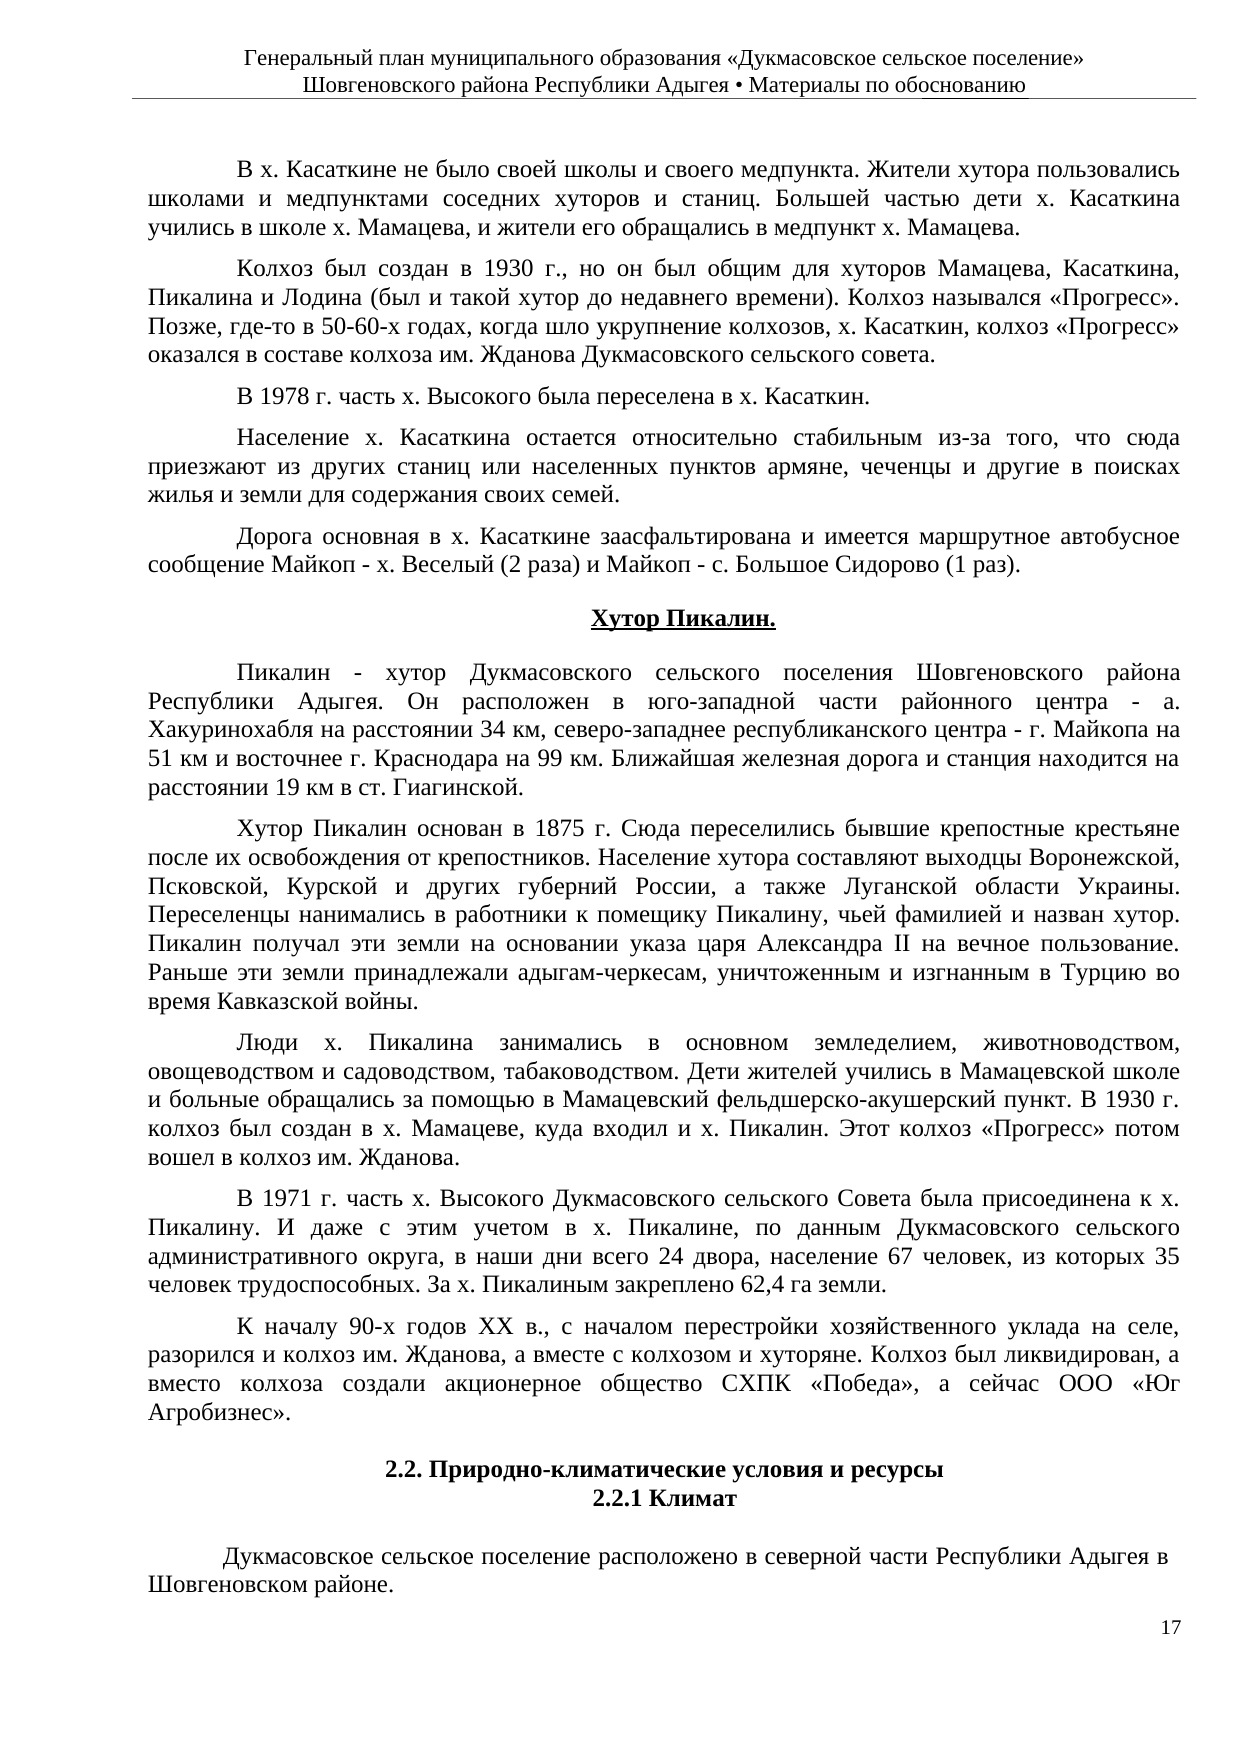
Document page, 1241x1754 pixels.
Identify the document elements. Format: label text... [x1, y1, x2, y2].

text Хутор Пикалин основан в 1875 г. Сюда переселились бывшие крепостные крестьяне после их освобождения от крепостников. Население хутора составляют выходцы Воронежской, Псковской, Курской и других губерний России, а также Луганской области Украины. Переселенцы нанимались в работники к помещику Пикалину, чьей фамилией и назван хутор. Пикалин получал эти земли на основании указа царя Александра II на вечное пользование. Раньше эти земли принадлежали адыгам-черкесам, уничтоженным и изгнанным в Турцию во время Кавказской войны. [148, 813, 1181, 1014]
text Люди х. Пикалина занимались в основном земледелием, животноводством, овощеводством и садоводством, табаководством. Дети жителей учились в Мамацевской школе и больные обращались за помощью в Мамацевский фельдшерско-акушерский пункт. В 1930 г. колхоз был создан в х. Мамацеве, куда входил и х. Пикалин. Этот колхоз «Прогресс» потом вошел в колхоз им. Жданова. [148, 1027, 1181, 1171]
text К началу 90-х годов XX в., с началом перестройки хозяйственного уклада на селе, разорился и колхоз им. Жданова, а вместе с колхозом и хуторяне. Колхоз был ликвидирован, а вместо колхоза создали акционерное общество СХПК «Победа», а сейчас ООО «Юг Агробизнес». [148, 1311, 1181, 1426]
text 2.2. Природно-климатические условия и ресурсы [148, 1454, 1181, 1483]
text В 1971 г. часть х. Высокого Дукмасовского сельского Совета была присоединена к х. Пикалину. И даже с этим учетом в х. Пикалине, по данным Дукмасовского сельского административного округа, в наши дни всего 24 двора, население 67 человек, из которых 35 человек трудоспособных. За х. Пикалиным закреплено 62,4 га земли. [148, 1183, 1181, 1298]
text 2.2.1 Климат [148, 1483, 1181, 1512]
subtitle Хутор Пикалин. [185, 603, 1181, 632]
text В х. Касаткине не было своей школы и своего медпункта. Жители хутора пользовались школами и медпунктами соседних хуторов и станиц. Большей частью дети х. Касаткина учились в школе х. Мамацева, и жители его обращались в медпункт х. Мамацева. [148, 154, 1181, 241]
text Колхоз был создан в 1930 г., но он был общим для хуторов Мамацева, Касаткина, Пикалина и Лодина (был и такой хутор до недавнего времени). Колхоз назывался «Прогресс». Позже, где-то в 50-60-х годах, когда шло укрупнение колхозов, х. Касаткин, колхоз «Прогресс» оказался в составе колхоза им. Жданова Дукмасовского сельского совета. [148, 253, 1181, 368]
text Пикалин - хутор Дукмасовского сельского поселения Шовгеновского района Республики Адыгея. Он расположен в юго-западной части районного центра - а. Хакуринохабля на расстоянии 34 км, северо-западнее республиканского центра - г. Майкопа на 51 км и восточнее г. Краснодара на 99 км. Ближайшая железная дорога и станция находится на расстоянии 19 км в ст. Гиагинской. [148, 657, 1181, 801]
text Дукмасовское сельское поселение расположено в северной части Республики Адыгея в Шовгеновском районе. [148, 1541, 1169, 1598]
text Население х. Касаткина остается относительно стабильным из-за того, что сюда приезжают из других станиц или населенных пунктов армяне, чеченцы и другие в поисках жилья и земли для содержания своих семей. [148, 422, 1181, 508]
text Дорога основная в х. Касаткине заасфальтирована и имеется маршрутное автобусное сообщение Майкоп - х. Веселый (2 раза) и Майкоп - с. Большое Сидорово (1 раз). [148, 521, 1181, 578]
text В 1978 г. часть х. Высокого была переселена в х. Касаткин. [148, 381, 1181, 409]
